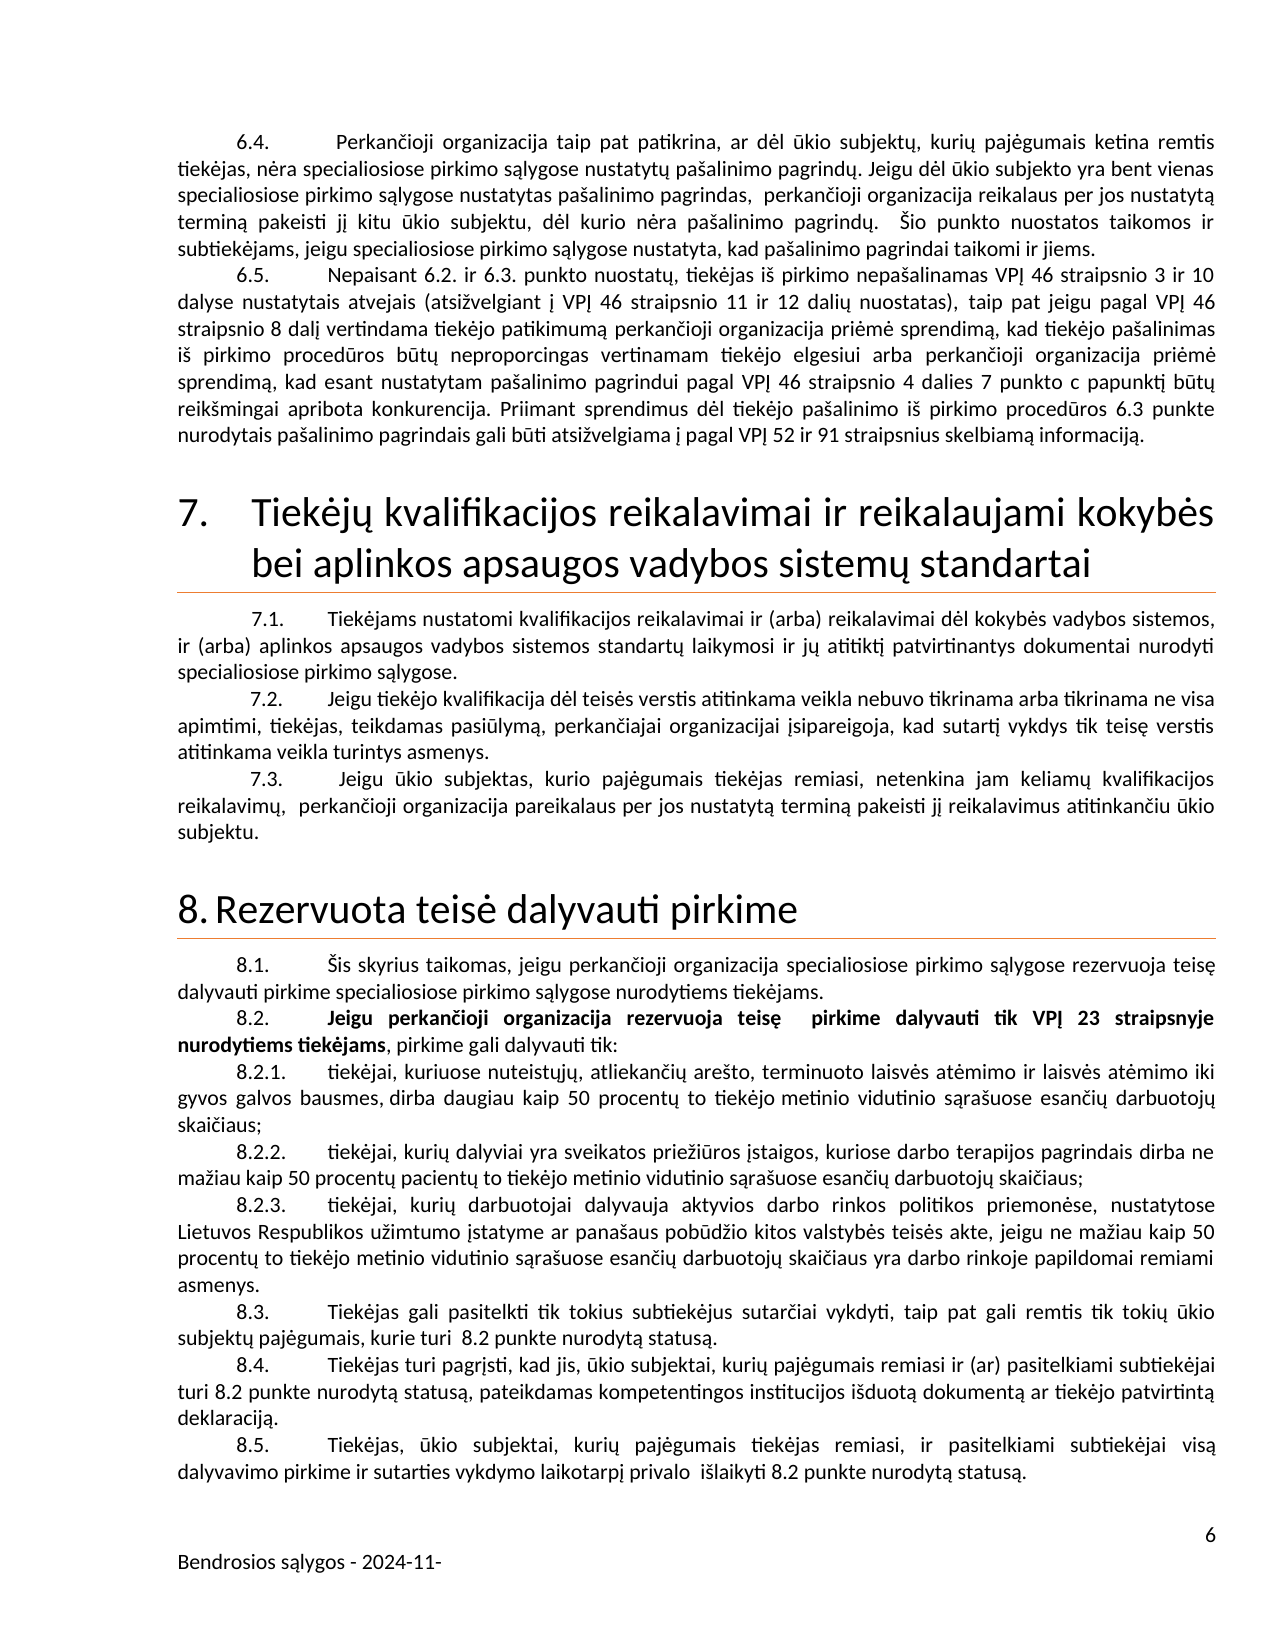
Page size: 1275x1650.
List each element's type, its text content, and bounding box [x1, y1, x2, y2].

subtitle Tiekėjų kvalifikacijos reikalavimai ir reikalaujami kokybės bei aplinkos apsaugos vadybos sistemų standartai [177, 486, 1216, 592]
list tiekėjai, kurių darbuotojai dalyvauja aktyvios darbo rinkos politikos priemonėse, nustatytose Lietuvos Respublikos užimtumo įstatyme ar panašaus pobūdžio kitos valstybės teisės akte, jeigu ne mažiau kaip 50 procentų to tiekėjo metinio vidutinio sąrašuose esančių darbuotojų skaičiaus yra darbo rinkoje papildomai remiami asmenys. [177, 1191, 1216, 1298]
list tiekėjai, kuriuose nuteistųjų, atliekančių arešto, terminuoto laisvės atėmimo ir laisvės atėmimo iki gyvos galvos bausmes, dirba daugiau kaip 50 procentų to tiekėjo metinio vidutinio sąrašuose esančių darbuotojų skaičiaus; [177, 1058, 1216, 1138]
list Jeigu perkančioji organizacija rezervuoja teisę pirkime dalyvauti tik VPĮ 23 straipsnyje nurodytiems tiekėjams, pirkime gali dalyvauti tik: [177, 1004, 1216, 1058]
list Jeigu ūkio subjektas, kurio pajėgumais tiekėjas remiasi, netenkina jam keliamų kvalifikacijos reikalavimų, perkančioji organizacija pareikalaus per jos nustatytą terminą pakeisti jį reikalavimus atitinkančiu ūkio subjektu. [177, 765, 1216, 845]
list tiekėjai, kurių dalyviai yra sveikatos priežiūros įstaigos, kuriose darbo terapijos pagrindais dirba ne mažiau kaip 50 procentų pacientų to tiekėjo metinio vidutinio sąrašuose esančių darbuotojų skaičiaus; [177, 1138, 1216, 1191]
list Jeigu tiekėjo kvalifikacija dėl teisės verstis atitinkama veikla nebuvo tikrinama arba tikrinama ne visa apimtimi, tiekėjas, teikdamas pasiūlymą, perkančiajai organizacijai įsipareigoja, kad sutartį vykdys tik teisę verstis atitinkama veikla turintys asmenys. [177, 685, 1216, 765]
list Nepaisant 6.2. ir 6.3. punkto nuostatų, tiekėjas iš pirkimo nepašalinamas VPĮ 46 straipsnio 3 ir 10 dalyse nustatytais atvejais (atsižvelgiant į VPĮ 46 straipsnio 11 ir 12 dalių nuostatas), taip pat jeigu pagal VPĮ 46 straipsnio 8 dalį vertindama tiekėjo patikimumą perkančioji organizacija priėmė sprendimą, kad tiekėjo pašalinimas iš pirkimo procedūros būtų neproporcingas vertinamam tiekėjo elgesiui arba perkančioji organizacija priėmė sprendimą, kad esant nustatytam pašalinimo pagrindui pagal VPĮ 46 straipsnio 4 dalies 7 punkto c papunktį būtų reikšmingai apribota konkurencija. Priimant sprendimus dėl tiekėjo pašalinimo iš pirkimo procedūros 6.3 punkte nurodytais pašalinimo pagrindais gali būti atsižvelgiama į pagal VPĮ 52 ir 91 straipsnius skelbiamą informaciją. [177, 262, 1216, 448]
list Tiekėjams nustatomi kvalifikacijos reikalavimai ir (arba) reikalavimai dėl kokybės vadybos sistemos, ir (arba) aplinkos apsaugos vadybos sistemos standartų laikymosi ir jų atitiktį patvirtinantys dokumentai nurodyti specialiosiose pirkimo sąlygose. [177, 605, 1216, 685]
list Tiekėjas gali pasitelkti tik tokius subtiekėjus sutarčiai vykdyti, taip pat gali remtis tik tokių ūkio subjektų pajėgumais, kurie turi 8.2 punkte nurodytą statusą. [177, 1298, 1216, 1351]
list Tiekėjas turi pagrįsti, kad jis, ūkio subjektai, kurių pajėgumais remiasi ir (ar) pasitelkiami subtiekėjai turi 8.2 punkte nurodytą statusą, pateikdamas kompetentingos institucijos išduotą dokumentą ar tiekėjo patvirtintą deklaraciją. [177, 1351, 1216, 1431]
list Perkančioji organizacija taip pat patikrina, ar dėl ūkio subjektų, kurių pajėgumais ketina remtis tiekėjas, nėra specialiosiose pirkimo sąlygose nustatytų pašalinimo pagrindų. Jeigu dėl ūkio subjekto yra bent vienas specialiosiose pirkimo sąlygose nustatytas pašalinimo pagrindas, perkančioji organizacija reikalaus per jos nustatytą terminą pakeisti jį kitu ūkio subjektu, dėl kurio nėra pašalinimo pagrindų. Šio punkto nuostatos taikomos ir subtiekėjams, jeigu specialiosiose pirkimo sąlygose nustatyta, kad pašalinimo pagrindai taikomi ir jiems. [177, 128, 1216, 262]
subtitle Rezervuota teisė dalyvauti pirkime [177, 883, 1216, 938]
list Šis skyrius taikomas, jeigu perkančioji organizacija specialiosiose pirkimo sąlygose rezervuoja teisę dalyvauti pirkime specialiosiose pirkimo sąlygose nurodytiems tiekėjams. [177, 951, 1216, 1004]
list Tiekėjas, ūkio subjektai, kurių pajėgumais tiekėjas remiasi, ir pasitelkiami subtiekėjai visą dalyvavimo pirkime ir sutarties vykdymo laikotarpį privalo išlaikyti 8.2 punkte nurodytą statusą. [177, 1431, 1216, 1484]
